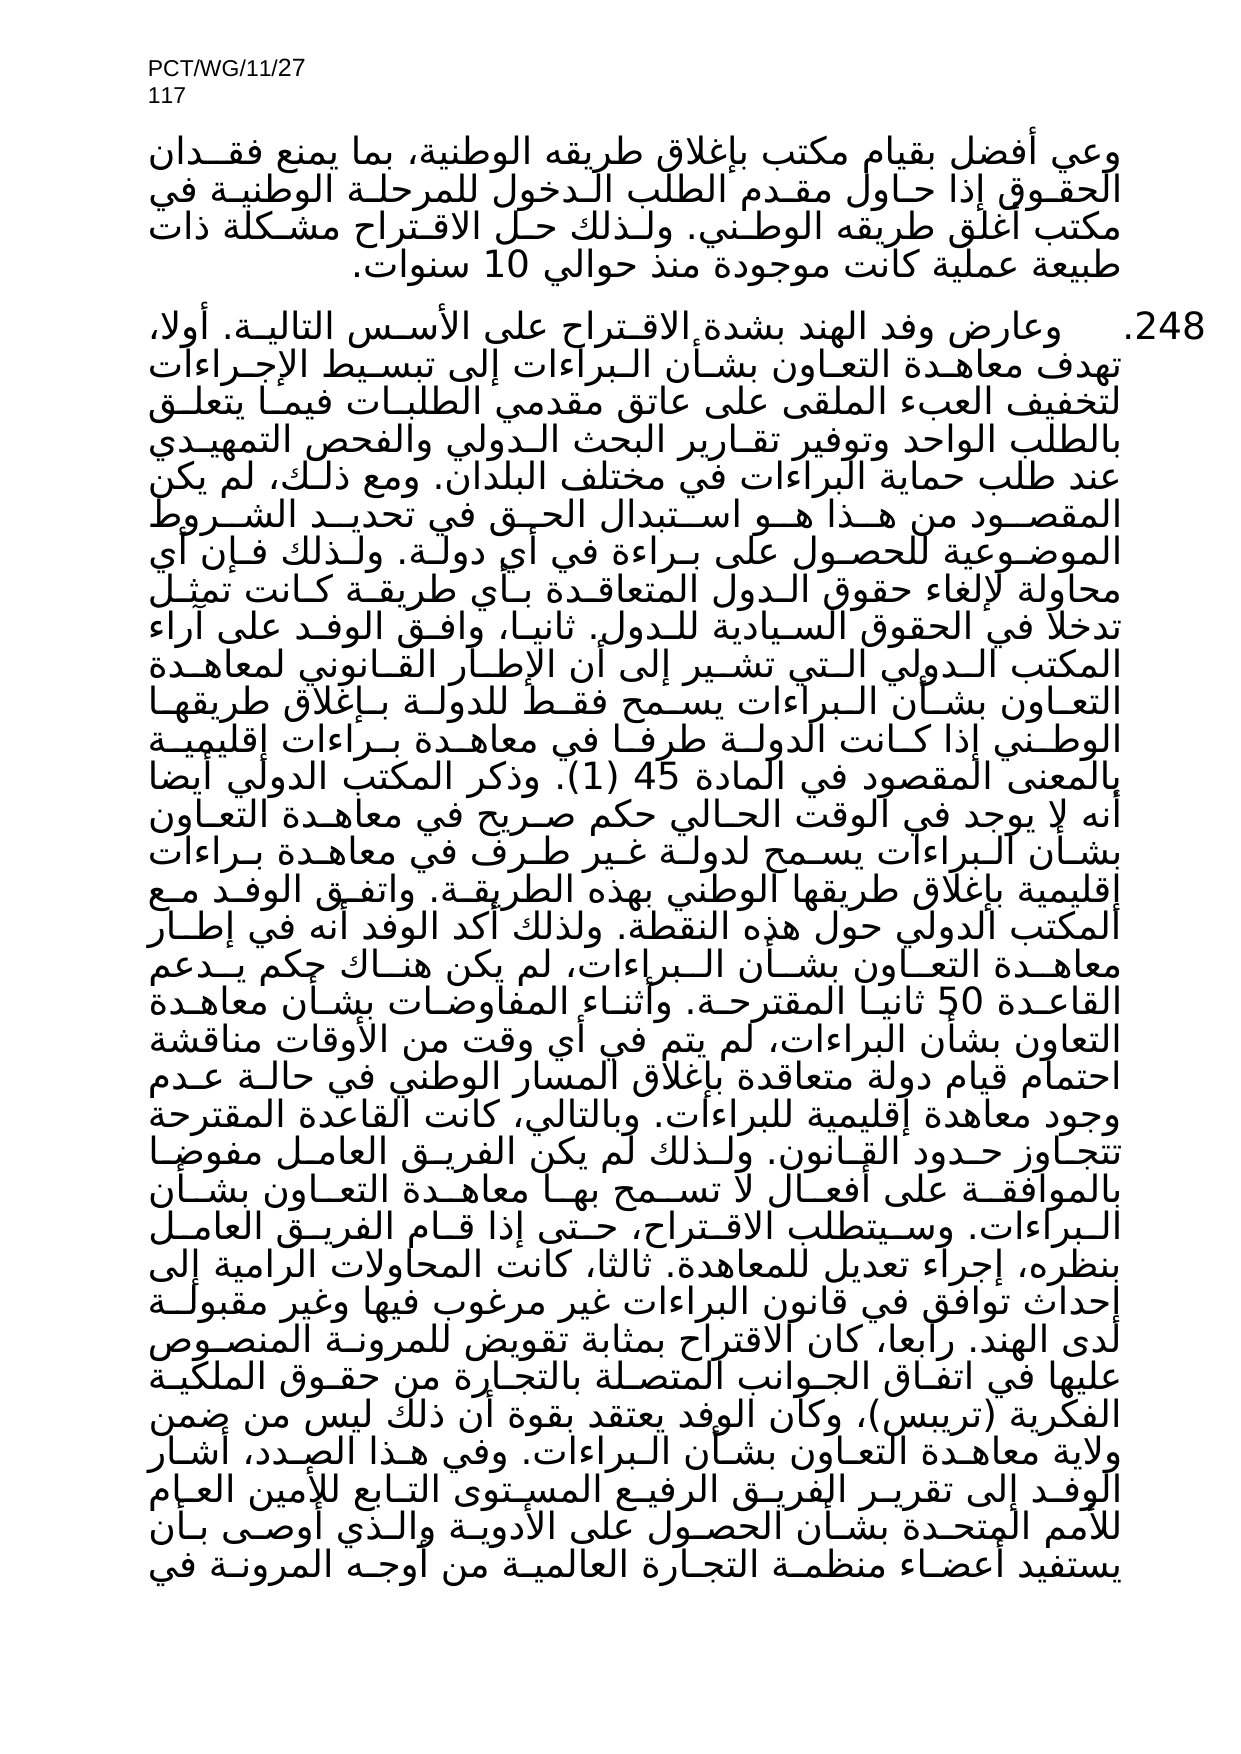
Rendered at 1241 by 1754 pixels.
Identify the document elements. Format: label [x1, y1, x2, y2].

text [148, 134, 1122, 284]
text [148, 309, 1122, 1584]
